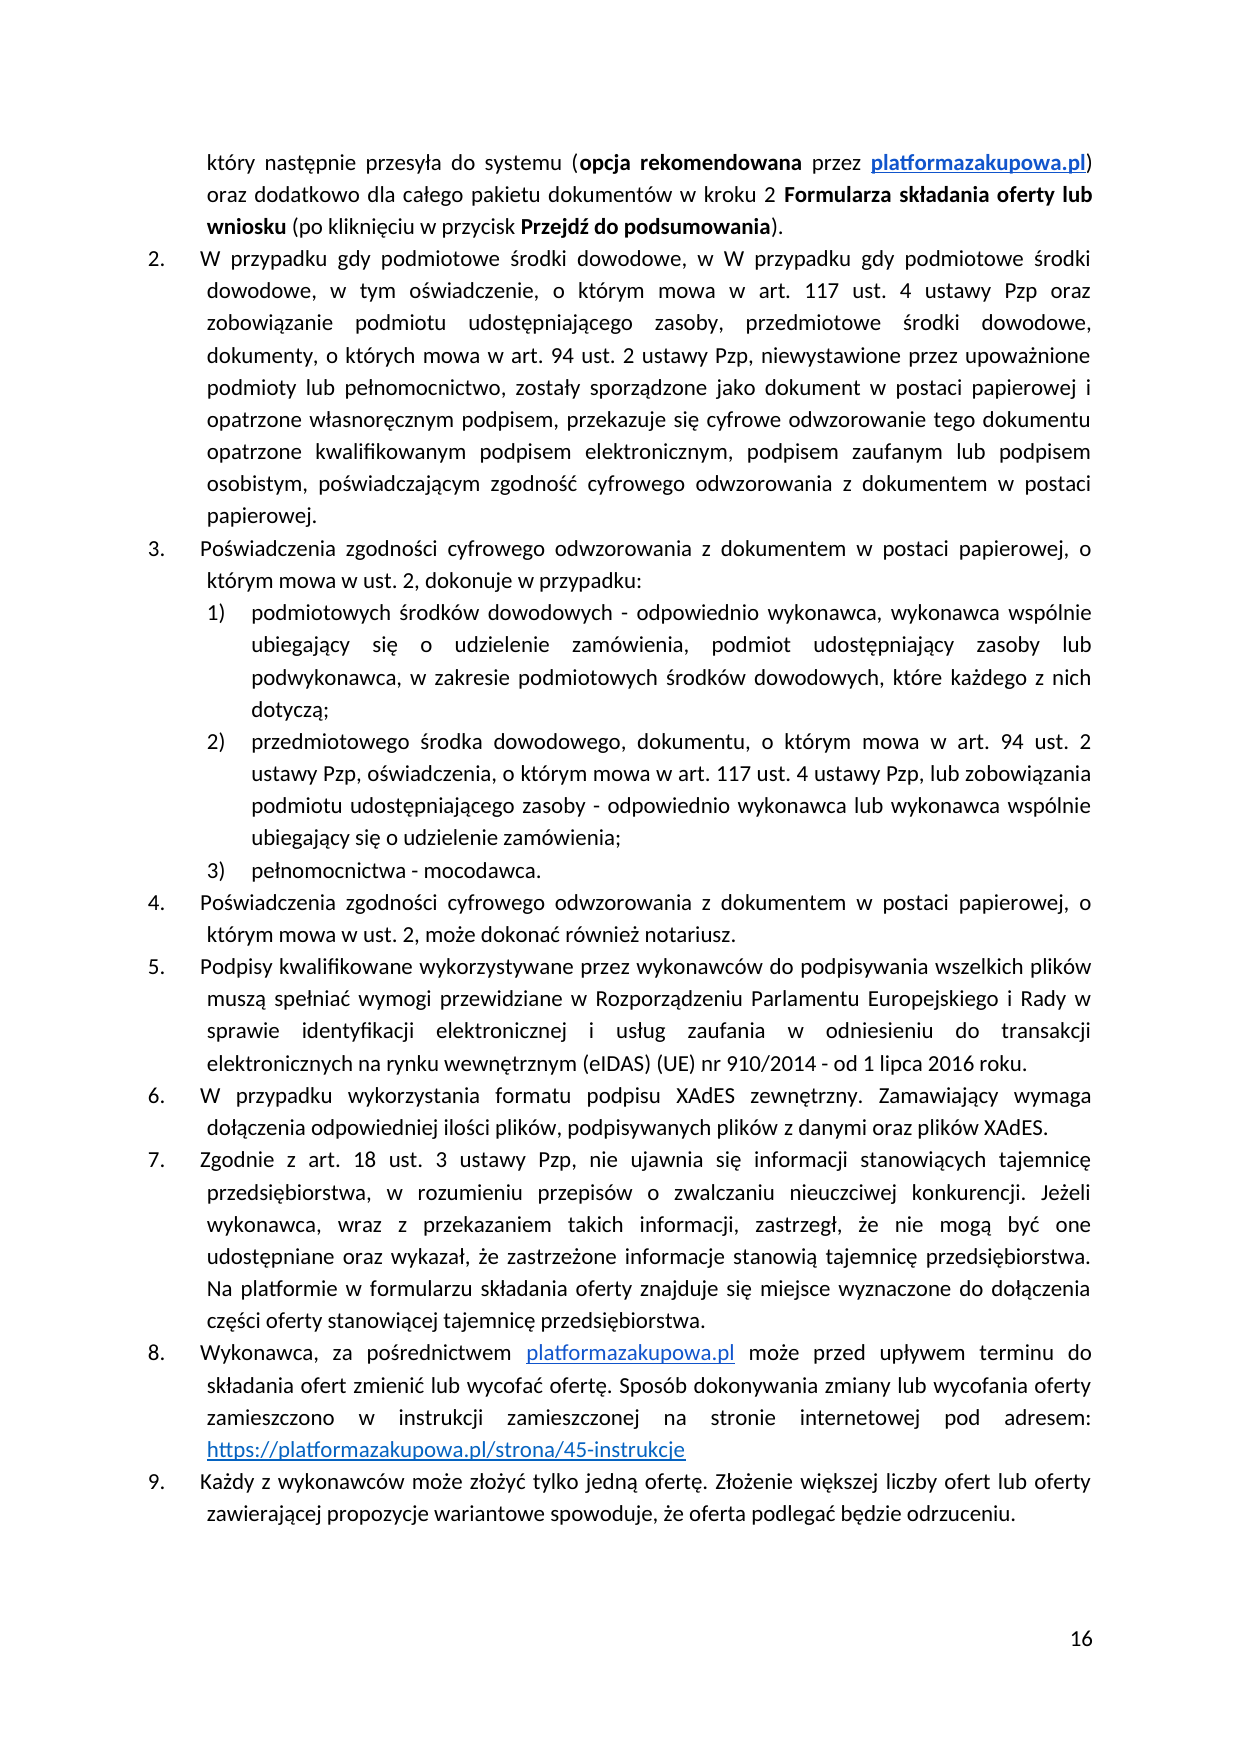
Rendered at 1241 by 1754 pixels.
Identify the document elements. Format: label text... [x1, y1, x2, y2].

list Poświadczenia zgodności cyfrowego odwzorowania z dokumentem w postaci papierowej, o którym mowa w ust. 2, dokonuje w przypadku: [148, 534, 1093, 594]
list podmiotowych środków dowodowych - odpowiednio wykonawca, wykonawca wspólnie ubiegający się o udzielenie zamówienia, podmiot udostępniający zasoby lub podwykonawca, w zakresie podmiotowych środków dowodowych, które każdego z nich dotyczą; [207, 598, 1093, 723]
list W przypadku wykorzystania formatu podpisu XAdES zewnętrzny. Zamawiający wymaga dołączenia odpowiedniej ilości plików, podpisywanych plików z danymi oraz plików XAdES. [148, 1081, 1093, 1141]
list przedmiotowego środka dowodowego, dokumentu, o którym mowa w art. 94 ust. 2 ustawy Pzp, oświadczenia, o którym mowa w art. 117 ust. 4 ustawy Pzp, lub zobowiązania podmiotu udostępniającego zasoby - odpowiednio wykonawca lub wykonawca wspólnie ubiegający się o udzielenie zamówienia; [207, 727, 1093, 852]
list pełnomocnictwa - mocodawca. [207, 856, 1093, 884]
list Wykonawca, za pośrednictwem platformazakupowa.pl może przed upływem terminu do składania ofert zmienić lub wycofać ofertę. Sposób dokonywania zmiany lub wycofania oferty zamieszczono w instrukcji zamieszczonej na stronie internetowej pod adresem: https://platformazakupowa.pl/strona/45-instrukcje [148, 1338, 1093, 1463]
list Zgodnie z art. 18 ust. 3 ustawy Pzp, nie ujawnia się informacji stanowiących tajemnicę przedsiębiorstwa, w rozumieniu przepisów o zwalczaniu nieuczciwej konkurencji. Jeżeli wykonawca, wraz z przekazaniem takich informacji, zastrzegł, że nie mogą być one udostępniane oraz wykazał, że zastrzeżone informacje stanowią tajemnicę przedsiębiorstwa. Na platformie w formularzu składania oferty znajduje się miejsce wyznaczone do dołączenia części oferty stanowiącej tajemnicę przedsiębiorstwa. [148, 1145, 1093, 1334]
list W przypadku gdy podmiotowe środki dowodowe, w W przypadku gdy podmiotowe środki dowodowe, w tym oświadczenie, o którym mowa w art. 117 ust. 4 ustawy Pzp oraz zobowiązanie podmiotu udostępniającego zasoby, przedmiotowe środki dowodowe, dokumenty, o których mowa w art. 94 ust. 2 ustawy Pzp, niewystawione przez upoważnione podmioty lub pełnomocnictwo, zostały sporządzone jako dokument w postaci papierowej i opatrzone własnoręcznym podpisem, przekazuje się cyfrowe odwzorowanie tego dokumentu opatrzone kwalifikowanym podpisem elektronicznym, podpisem zaufanym lub podpisem osobistym, poświadczającym zgodność cyfrowego odwzorowania z dokumentem w postaci papierowej. [148, 244, 1093, 530]
list Podpisy kwalifikowane wykorzystywane przez wykonawców do podpisywania wszelkich plików muszą spełniać wymogi przewidziane w Rozporządzeniu Parlamentu Europejskiego i Rady w sprawie identyfikacji elektronicznej i usług zaufania w odniesieniu do transakcji elektronicznych na rynku wewnętrznym (eIDAS) (UE) nr 910/2014 - od 1 lipca 2016 roku. [148, 952, 1093, 1077]
list Poświadczenia zgodności cyfrowego odwzorowania z dokumentem w postaci papierowej, o którym mowa w ust. 2, może dokonać również notariusz. [148, 888, 1093, 948]
list Każdy z wykonawców może złożyć tylko jedną ofertę. Złożenie większej liczby ofert lub oferty zawierającej propozycje wariantowe spowoduje, że oferta podlegać będzie odrzuceniu. [148, 1467, 1093, 1527]
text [207, 148, 1093, 240]
